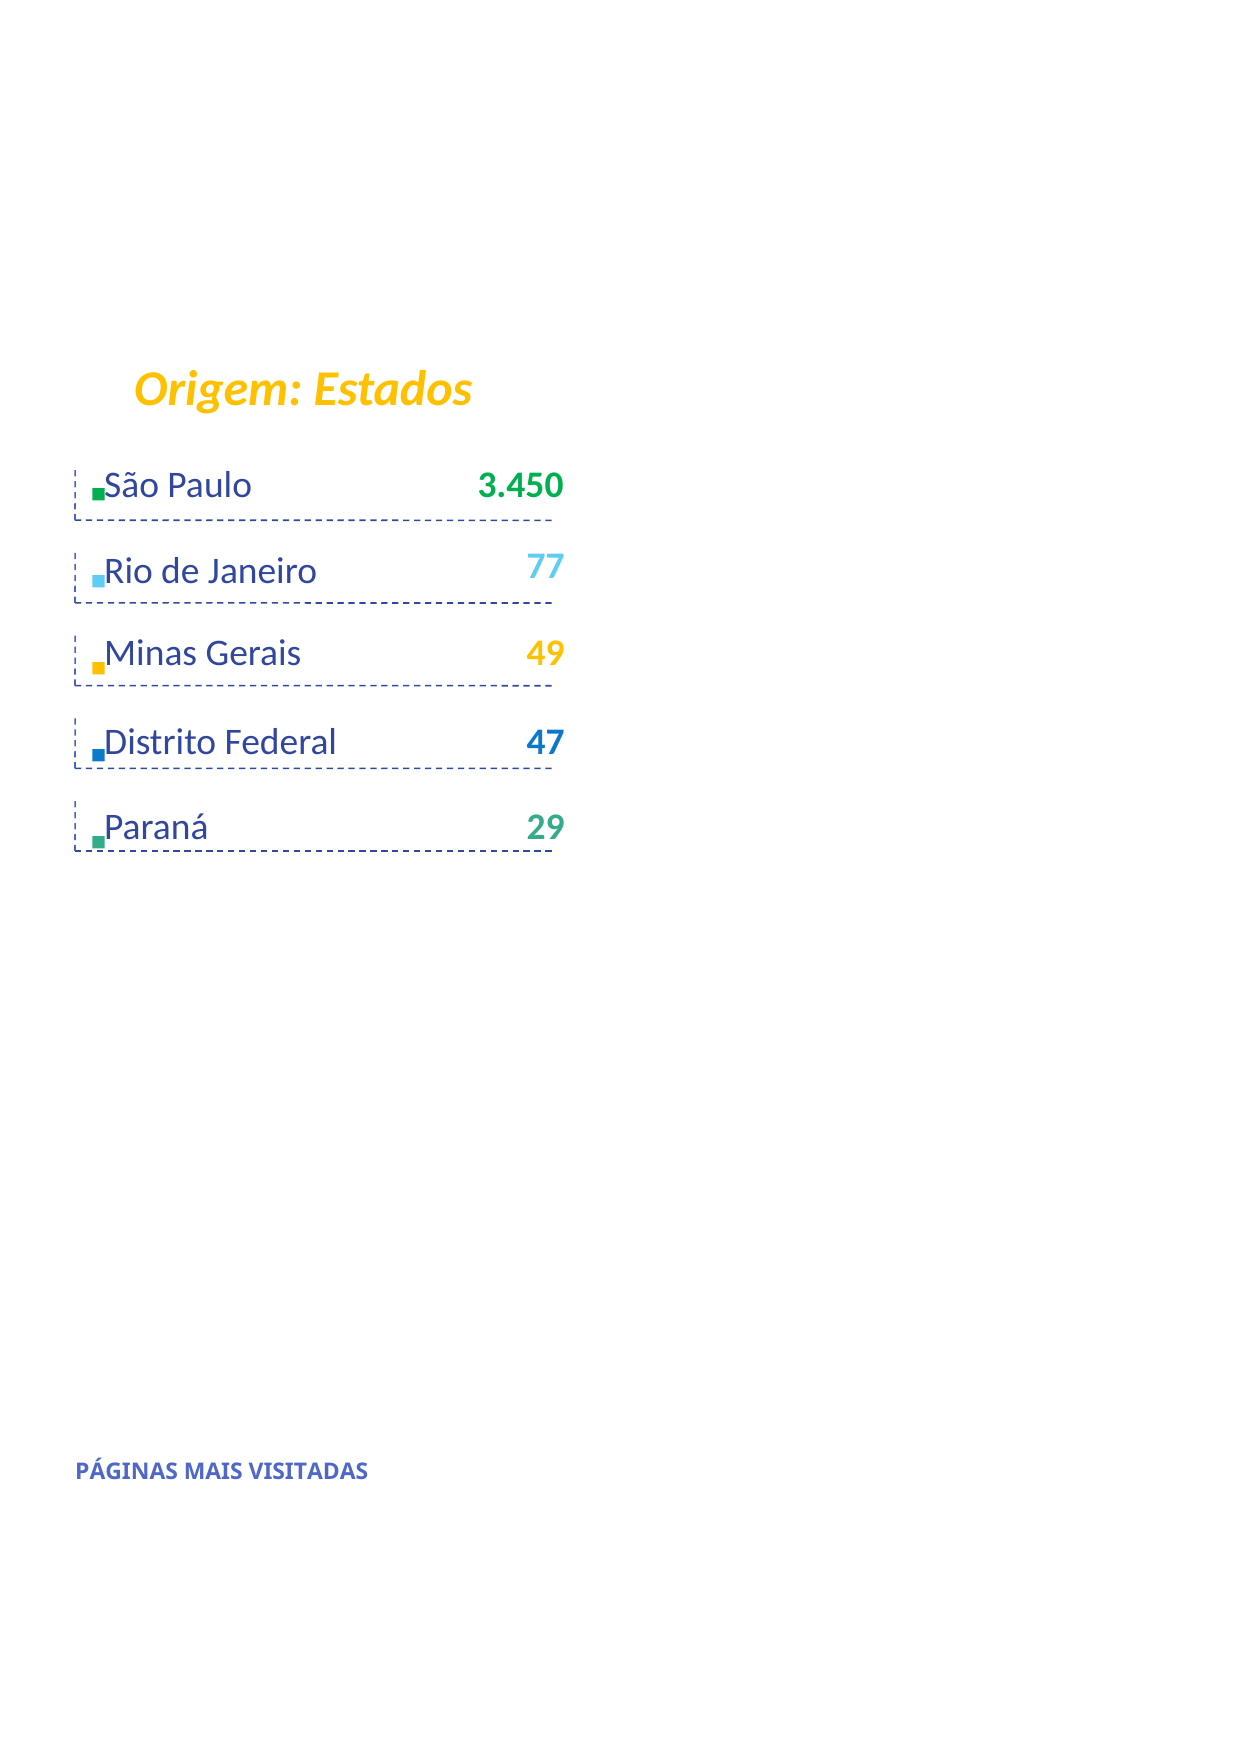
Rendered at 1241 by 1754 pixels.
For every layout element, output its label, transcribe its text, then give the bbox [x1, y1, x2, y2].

text PÁGINAS MAIS VISITADAS [75, 1455, 1165, 1486]
